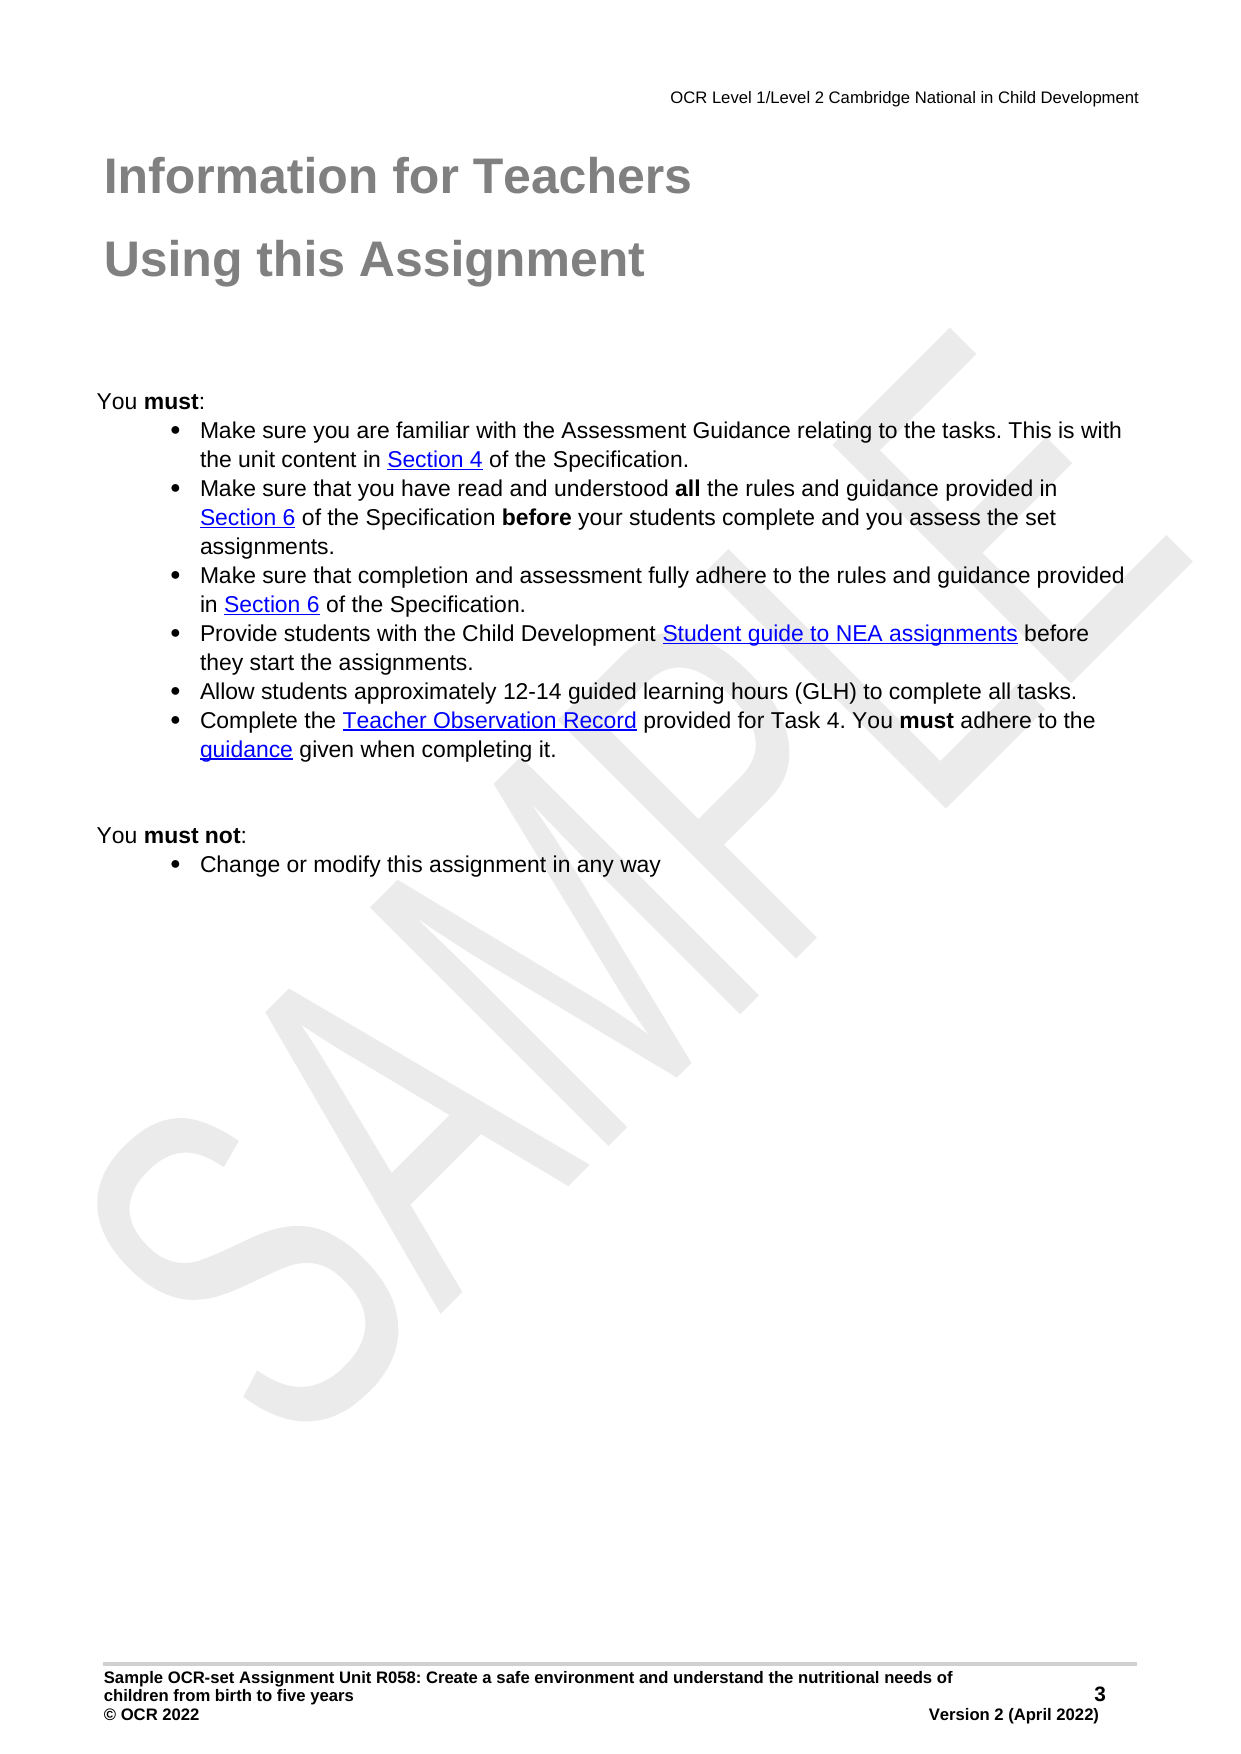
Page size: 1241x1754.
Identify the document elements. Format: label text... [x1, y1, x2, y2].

text You must not: [52, 822, 1129, 849]
list Change or modify this assignment in any way [171, 851, 1129, 878]
subtitle Using this Assignment [103, 229, 1115, 287]
list Make sure you are familiar with the Assessment Guidance relating to the tasks. This is with the unit content in Section 4 of the Specification. [171, 417, 1129, 472]
list Provide students with the Child Development Student guide to NEA assignments before they start the assignments. [171, 620, 1129, 675]
subtitle Information for Teachers [103, 147, 1115, 204]
list Make sure that you have read and understood all the rules and guidance provided in Section 6 of the Specification before your students complete and you assess the set assignments. [171, 475, 1129, 559]
list Complete the Teacher Observation Record provided for Task 4. You must adhere to the guidance given when completing it. [171, 707, 1129, 762]
list Allow students approximately 12-14 guided learning hours (GLH) to complete all tasks. [171, 678, 1129, 704]
text You must: [52, 388, 1129, 414]
list Make sure that completion and assessment fully adhere to the rules and guidance provided in Section 6 of the Specification. [171, 562, 1129, 617]
